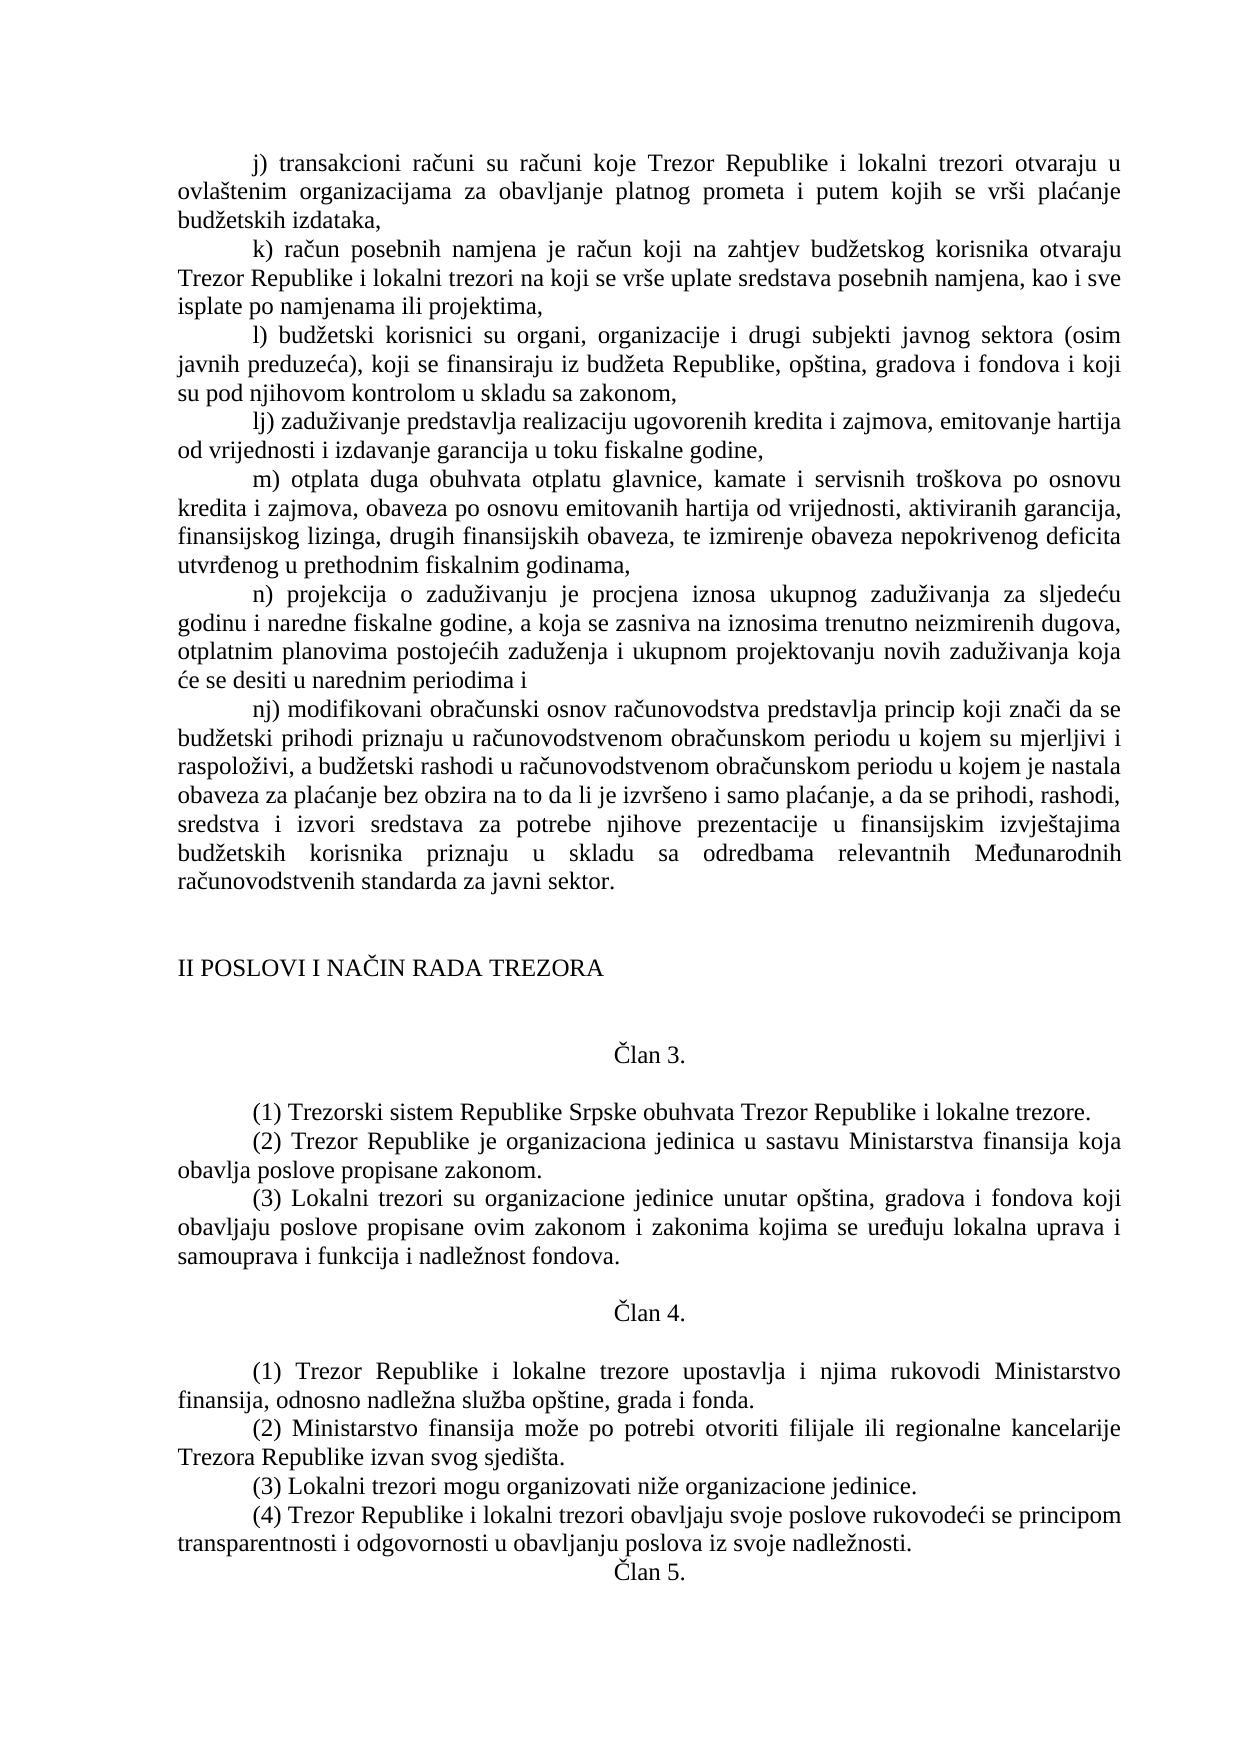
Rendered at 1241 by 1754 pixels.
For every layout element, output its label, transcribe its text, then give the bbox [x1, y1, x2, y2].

text (3) Lokalni trezori su organizacione jedinice unutar opština, gradova i fondova koji obavljaju poslove propisane ovim zakonom i zakonima kojima se uređuju lokalna uprava i samouprava i funkcija i nadležnost fondova. [177, 1183, 1122, 1270]
text Član 4. [177, 1298, 1122, 1327]
text (2) Trezor Republike je organizaciona jedinica u sastavu Ministarstva finansija koja obavlja poslove propisane zakonom. [177, 1126, 1122, 1183]
text n) projekcija o zaduživanju je procjena iznosa ukupnog zaduživanja za sljedeću godinu i naredne fiskalne godine, a koja se zasniva na iznosima trenutno neizmirenih dugova, otplatnim planovima postojećih zaduženja i ukupnom projektovanju novih zaduživanja koja će se desiti u narednim periodima i [177, 579, 1122, 694]
text j) transakcioni računi su računi koje Trezor Republike i lokalni trezori otvaraju u ovlaštenim organizacijama za obavljanje platnog prometa i putem kojih se vrši plaćanje budžetskih izdataka, [177, 148, 1122, 234]
text Član 5. [177, 1557, 1122, 1586]
text (3) Lokalni trezori mogu organizovati niže organizacione jedinice. [177, 1471, 1122, 1500]
text k) račun posebnih namjena je račun koji na zahtjev budžetskog korisnika otvaraju Trezor Republike i lokalni trezori na koji se vrše uplate sredstava posebnih namjena, kao i sve isplate po namjenama ili projektima, [177, 234, 1122, 320]
text Član 3. [177, 1040, 1122, 1068]
text (2) Ministarstvo finansija može po potrebi otvoriti filijale ili regionalne kancelarije Trezora Republike izvan svog sjedišta. [177, 1413, 1122, 1471]
list m) otplata duga obuhvata otplatu glavnice, kamate i servisnih troškova po osnovu kredita i zajmova, obaveza po osnovu emitovanih hartija od vrijednosti, aktiviranih garancija, finansijskog lizinga, drugih finansijskih obaveza, te izmirenje obaveza nepokrivenog deficita utvrđenog u prethodnim fiskalnim godinama, [177, 464, 1122, 579]
text (1) Trezorski sistem Republike Srpske obuhvata Trezor Republike i lokalne trezore. [177, 1097, 1122, 1126]
text II POSLOVI I NAČIN RADA TREZORA [177, 953, 1122, 982]
text l) budžetski korisnici su organi, organizacije i drugi subjekti javnog sektora (osim javnih preduzeća), koji se finansiraju iz budžeta Republike, opština, gradova i fondova i koji su pod njihovom kontrolom u skladu sa zakonom, [177, 320, 1122, 406]
list lj) zaduživanje predstavlja realizaciju ugovorenih kredita i zajmova, emitovanje hartija od vrijednosti i izdavanje garancija u toku fiskalne godine, [177, 406, 1122, 464]
text nj) modifikovani obračunski osnov računovodstva predstavlja princip koji znači da se budžetski prihodi priznaju u računovodstvenom obračunskom periodu u kojem su mjerljivi i raspoloživi, a budžetski rashodi u računovodstvenom obračunskom periodu u kojem je nastala obaveza za plaćanje bez obzira na to da li je izvršeno i samo plaćanje, a da se prihodi, rashodi, sredstva i izvori sredstava za potrebe njihove prezentacije u finansijskim izvještajima budžetskih korisnika priznaju u skladu sa odredbama relevantnih Međunarodnih računovodstvenih standarda za javni sektor. [177, 694, 1122, 895]
text (4) Trezor Republike i lokalni trezori obavljaju svoje poslove rukovodeći se principom transparentnosti i odgovornosti u obavljanju poslova iz svoje nadležnosti. [177, 1500, 1122, 1557]
text (1) Trezor Republike i lokalne trezore upostavlja i njima rukovodi Ministarstvo finansija, odnosno nadležna služba opštine, grada i fonda. [177, 1356, 1122, 1413]
